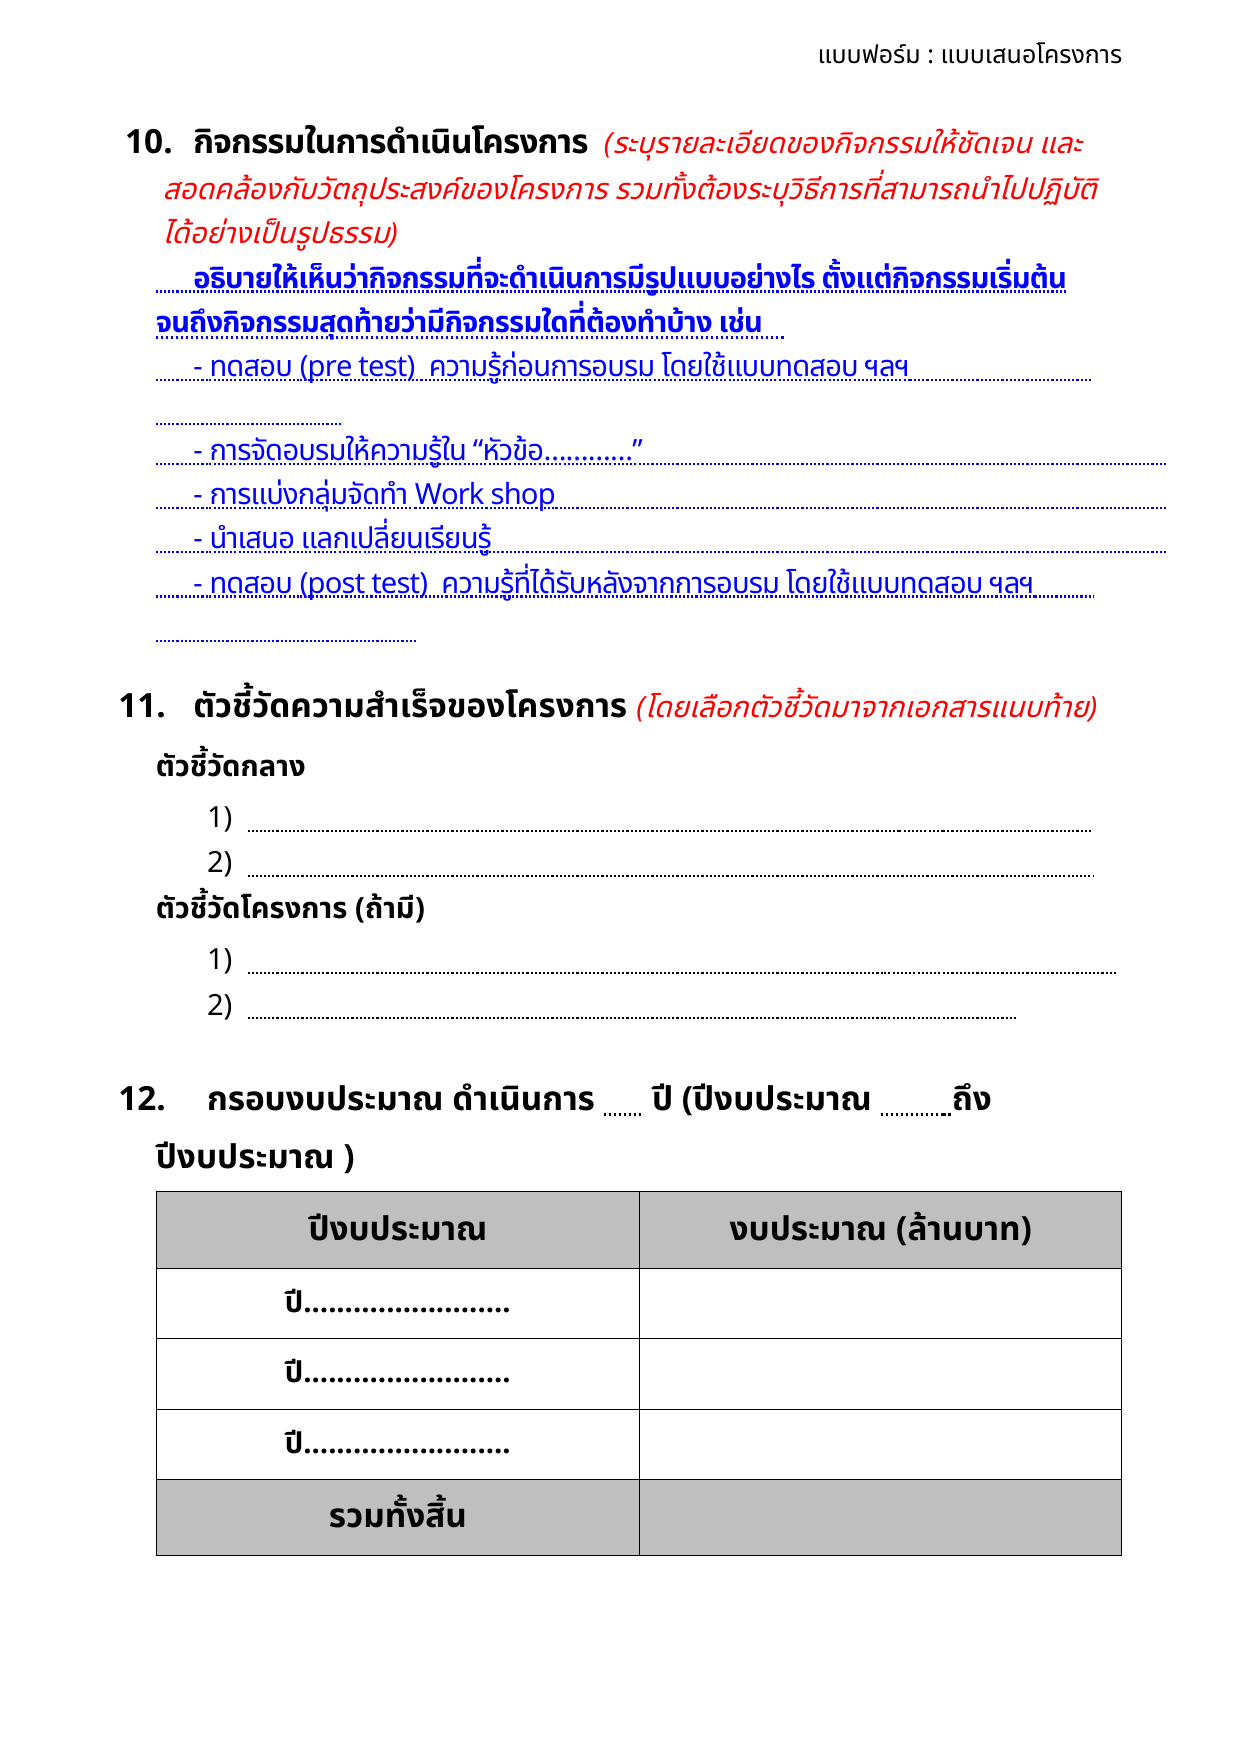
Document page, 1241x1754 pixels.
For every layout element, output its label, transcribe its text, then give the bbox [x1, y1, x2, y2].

table_header ปีงบประมาณ [157, 1192, 639, 1268]
title ตัวชี้วัดกลาง [156, 745, 1122, 789]
list - การจัดอบรมให้ความรู้ใน “หัวข้อ…………” [156, 429, 1122, 473]
list - การแบ่งกลุ่มจัดทำ Work shop [156, 473, 1122, 518]
title กรอบงบประมาณ ดำเนินการ ปี (ปีงบประมาณ ถึงปีงบประมาณ ) [118, 1075, 1122, 1184]
list อธิบายให้เห็นว่ากิจกรรมที่จะดำเนินการมีรูปแบบอย่างไร ตั้งแต่กิจกรรมเริ่มต้นจนถึงกิจกรรมสุดท้ายว่ามีกิจกรรมใดที่ต้องทำบ้าง เช่น [156, 257, 1122, 345]
table_cell ปี......................... [157, 1410, 639, 1479]
list - นำเสนอ แลกเปลี่ยนเรียนรู้ [156, 518, 1122, 562]
list - ทดสอบ (post test) ความรู้ที่ได้รับหลังจากการอบรม โดยใช้แบบทดสอบ ฯลฯ [156, 562, 1122, 646]
table_cell รวมทั้งสิ้น [157, 1480, 639, 1555]
table_cell [640, 1480, 1121, 1555]
table_cell [640, 1410, 1121, 1479]
title 2) [156, 842, 1122, 881]
table_cell ปี......................... [157, 1269, 639, 1338]
title 1) [156, 938, 1122, 978]
title 2) [156, 984, 1122, 1023]
title 1) [156, 796, 1122, 836]
list - ทดสอบ (pre test) ความรู้ก่อนการอบรม โดยใช้แบบทดสอบ ฯลฯ [156, 345, 1122, 429]
title กิจกรรมในการดำเนินโครงการ (ระบุรายละเอียดของกิจกรรมให้ชัดเจน และสอดคล้องกับวัตถุประสงค์ของโครงการ รวมทั้งต้องระบุวิธีการที่สามารถนำไปปฏิบัติได้อย่างเป็นรูปธรรม) [125, 118, 1122, 257]
title ตัวชี้วัดความสำเร็จของโครงการ (โดยเลือกตัวชี้วัดมาจากเอกสารแนบท้าย) [118, 682, 1122, 733]
table_cell ปี......................... [157, 1339, 639, 1408]
table_cell [640, 1339, 1121, 1408]
table_header งบประมาณ (ล้านบาท) [640, 1192, 1121, 1268]
table_cell [640, 1269, 1121, 1338]
title ตัวชี้วัดโครงการ (ถ้ามี) [156, 887, 1122, 932]
